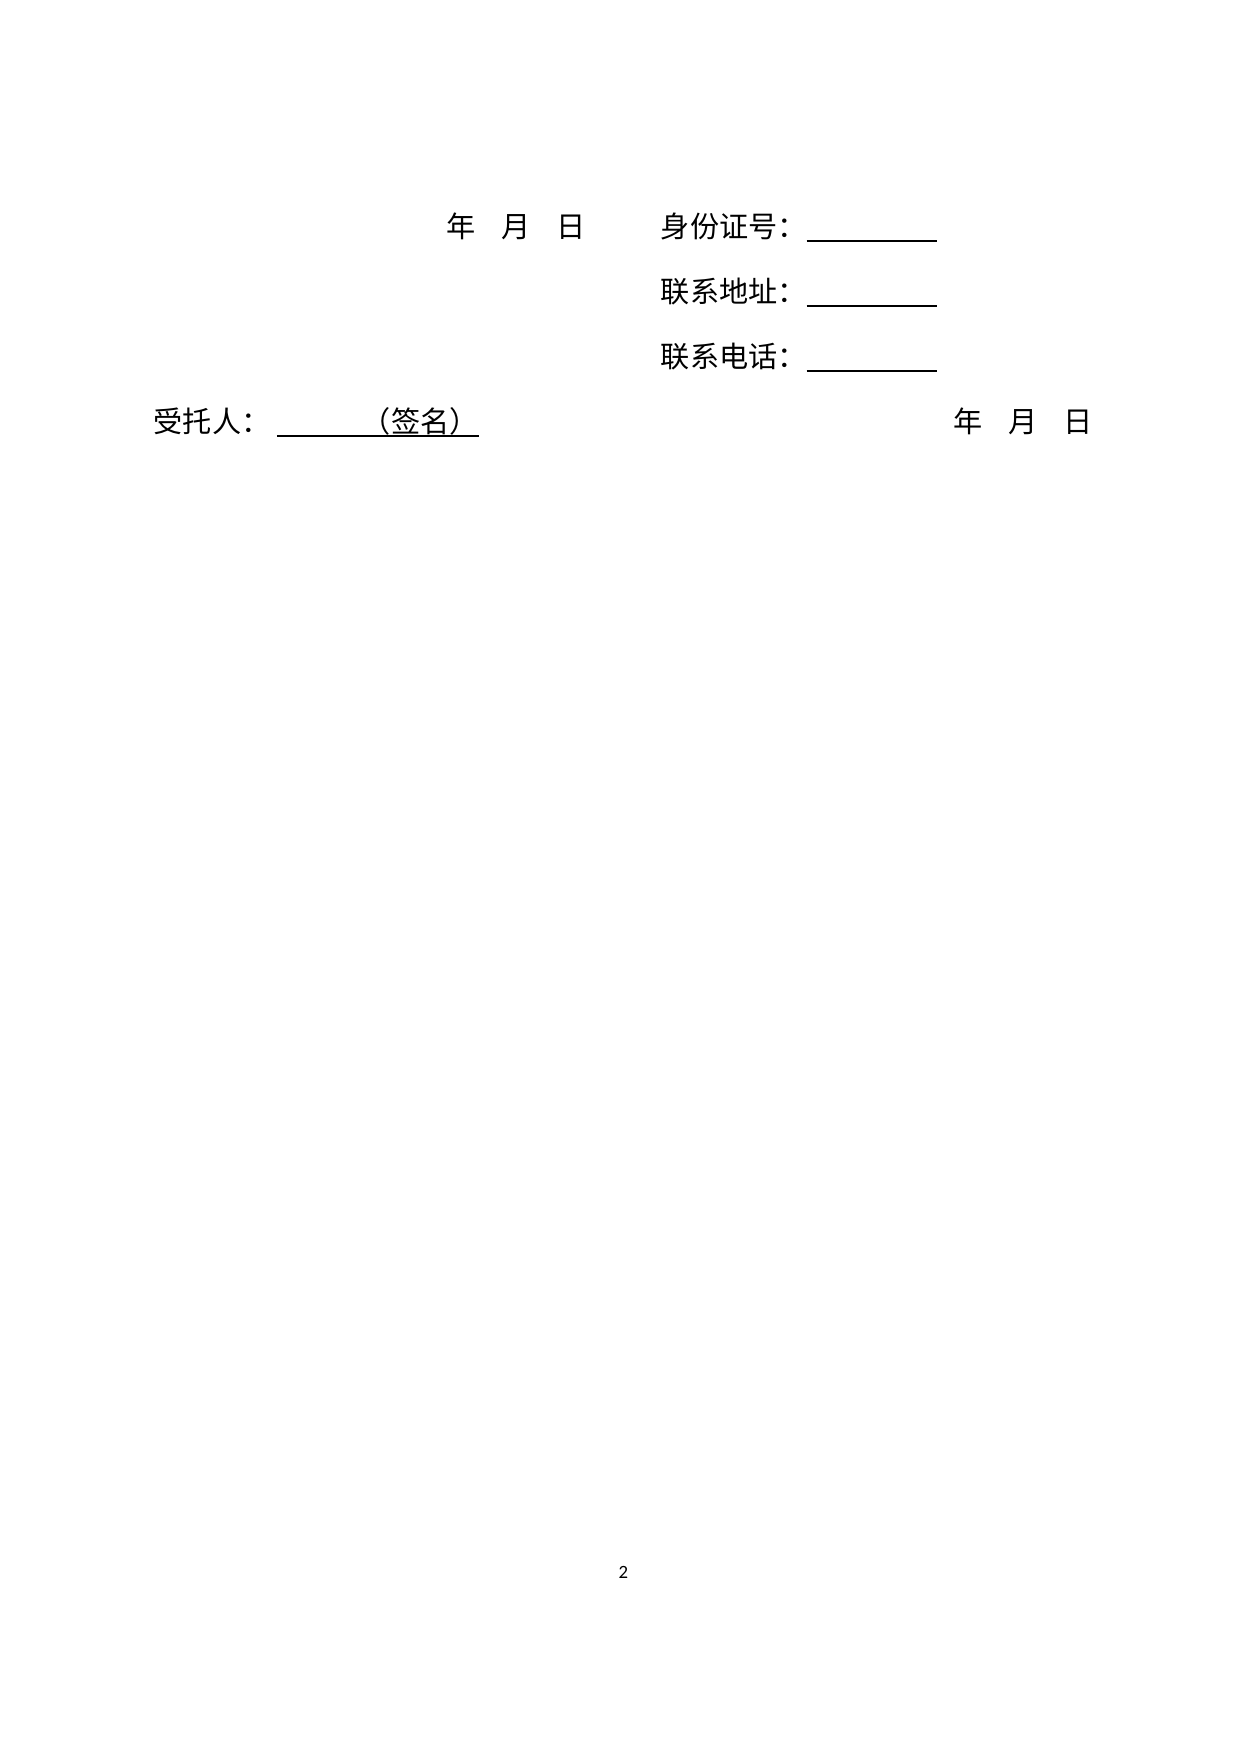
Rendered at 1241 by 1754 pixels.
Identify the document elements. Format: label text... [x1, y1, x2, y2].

text 年 月 日 [153, 192, 586, 257]
text 联系地址： [661, 257, 1092, 322]
text 受托人： （签名） [153, 387, 586, 452]
text 身份证号： [661, 192, 1092, 257]
text 联系电话： [661, 322, 1092, 387]
text 年 月 日 [661, 387, 1092, 452]
